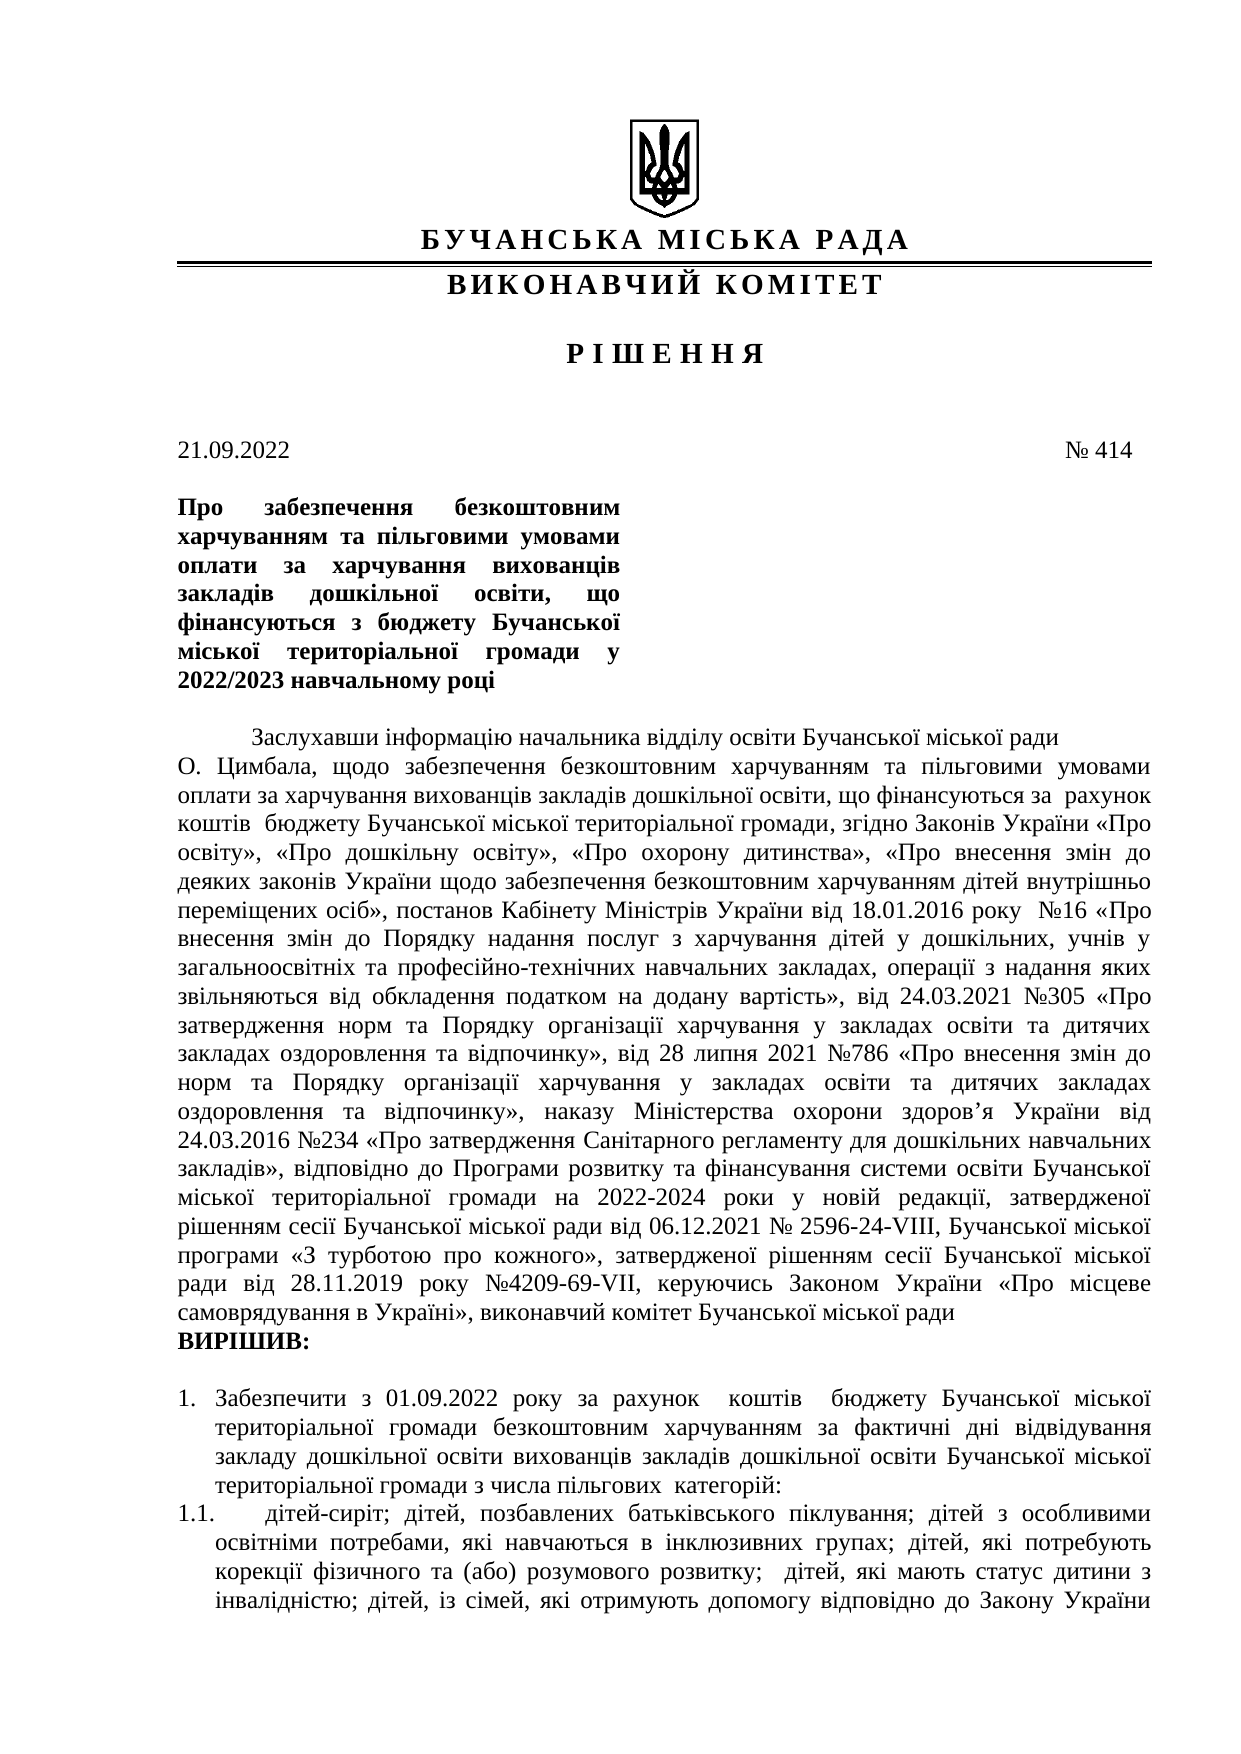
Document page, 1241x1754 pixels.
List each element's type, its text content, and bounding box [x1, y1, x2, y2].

text Про забезпечення безкоштовним харчуванням та пільговими умовами оплати за харчування вихованців закладів дошкільної освіти, що фінансуються з бюджету Бучанської міської територіальної громади у 2022/2023 навчальному році [177, 492, 620, 693]
text ВИРІШИВ: [177, 1326, 1152, 1355]
text О. Цимбала, щодо забезпечення безкоштовним харчуванням та пільговими умовами оплати за харчування вихованців закладів дошкільної освіти, що фінансуються за рахунок коштів бюджету Бучанської міської територіальної громади, згідно Законів України «Про освіту», «Про дошкільну освіту», «Про охорону дитинства», «Про внесення змін до деяких законів України щодо забезпечення безкоштовним харчуванням дітей внутрішньо переміщених осіб», постанов Кабінету Міністрів України від 18.01.2016 року №16 «Про внесення змін до Порядку надання послуг з харчування дітей у дошкільних, учнів у загальноосвітніх та професійно-технічних навчальних закладах, операції з надання яких звільняються від обкладення податком на додану вартість», від 24.03.2021 №305 «Про затвердження норм та Порядку організації харчування у закладах освіти та дитячих закладах оздоровлення та відпочинку», від 28 липня 2021 №786 «Про внесення змін до норм та Порядку організації харчування у закладах освіти та дитячих закладах оздоровлення та відпочинку», наказу Міністерства охорони здоров’я України від 24.03.2016 №234 «Про затвердження Санітарного регламенту для дошкільних навчальних закладів», відповідно до Програми розвитку та фінансування системи освіти Бучанської міської територіальної громади на 2022-2024 роки у новій редакції, затвердженої рішенням сесії Бучанської міської ради від 06.12.2021 № 2596-24-VІII, Бучанської міської програми «З турботою про кожного», затвердженої рішенням сесії Бучанської міської ради від 28.11.2019 року №4209-69-VII, керуючись Законом України «Про місцеве самоврядування в Україні», виконавчий комітет Бучанської міської ради [177, 751, 1152, 1067]
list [177, 1498, 1152, 1613]
text 21.09.2022 № 414 [177, 435, 1152, 463]
text БУЧАНСЬКА МІСЬКА РАДА [177, 222, 1152, 256]
table_header ВИКОНАВЧИЙ КОМІТЕТ [177, 267, 1152, 336]
text О. Цимбала, щодо забезпечення безкоштовним харчуванням та пільговими умовами оплати за харчування вихованців закладів дошкільної освіти, що фінансуються за рахунок коштів бюджету Бучанської міської територіальної громади, згідно Законів України «Про освіту», «Про дошкільну освіту», «Про охорону дитинства», «Про внесення змін до деяких законів України щодо забезпечення безкоштовним харчуванням дітей внутрішньо переміщених осіб», постанов Кабінету Міністрів України від 18.01.2016 року №16 «Про внесення змін до Порядку надання послуг з харчування дітей у дошкільних, учнів у загальноосвітніх та професійно-технічних навчальних закладах, операції з надання яких звільняються від обкладення податком на додану вартість», від 24.03.2021 №305 «Про затвердження норм та Порядку організації харчування у закладах освіти та дитячих закладах оздоровлення та відпочинку», від 28 липня 2021 №786 «Про внесення змін до норм та Порядку організації харчування у закладах освіти та дитячих закладах оздоровлення та відпочинку», наказу Міністерства охорони здоров’я України від 24.03.2016 №234 «Про затвердження Санітарного регламенту для дошкільних навчальних закладів», відповідно до Програми розвитку та фінансування системи освіти Бучанської міської територіальної громади на 2022-2024 роки у новій редакції, затвердженої рішенням сесії Бучанської міської ради від 06.12.2021 № 2596-24-VІII, Бучанської міської програми «З турботою про кожного», затвердженої рішенням сесії Бучанської міської ради від 28.11.2019 року №4209-69-VII, керуючись Законом України «Про місцеве самоврядування в Україні», виконавчий комітет Бучанської міської ради [177, 1096, 1152, 1326]
text РІШЕННЯ [177, 336, 1152, 369]
list Забезпечити з 01.09.2022 року за рахунок коштів бюджету Бучанської міської територіальної громади безкоштовним харчуванням за фактичні дні відвідування закладу дошкільної освіти вихованців закладів дошкільної освіти Бучанської міської територіальної громади з числа пільгових категорій: [177, 1383, 1152, 1498]
text Заслухавши інформацію начальника відділу освіти Бучанської міської ради [177, 722, 1152, 751]
picture [628, 118, 701, 219]
